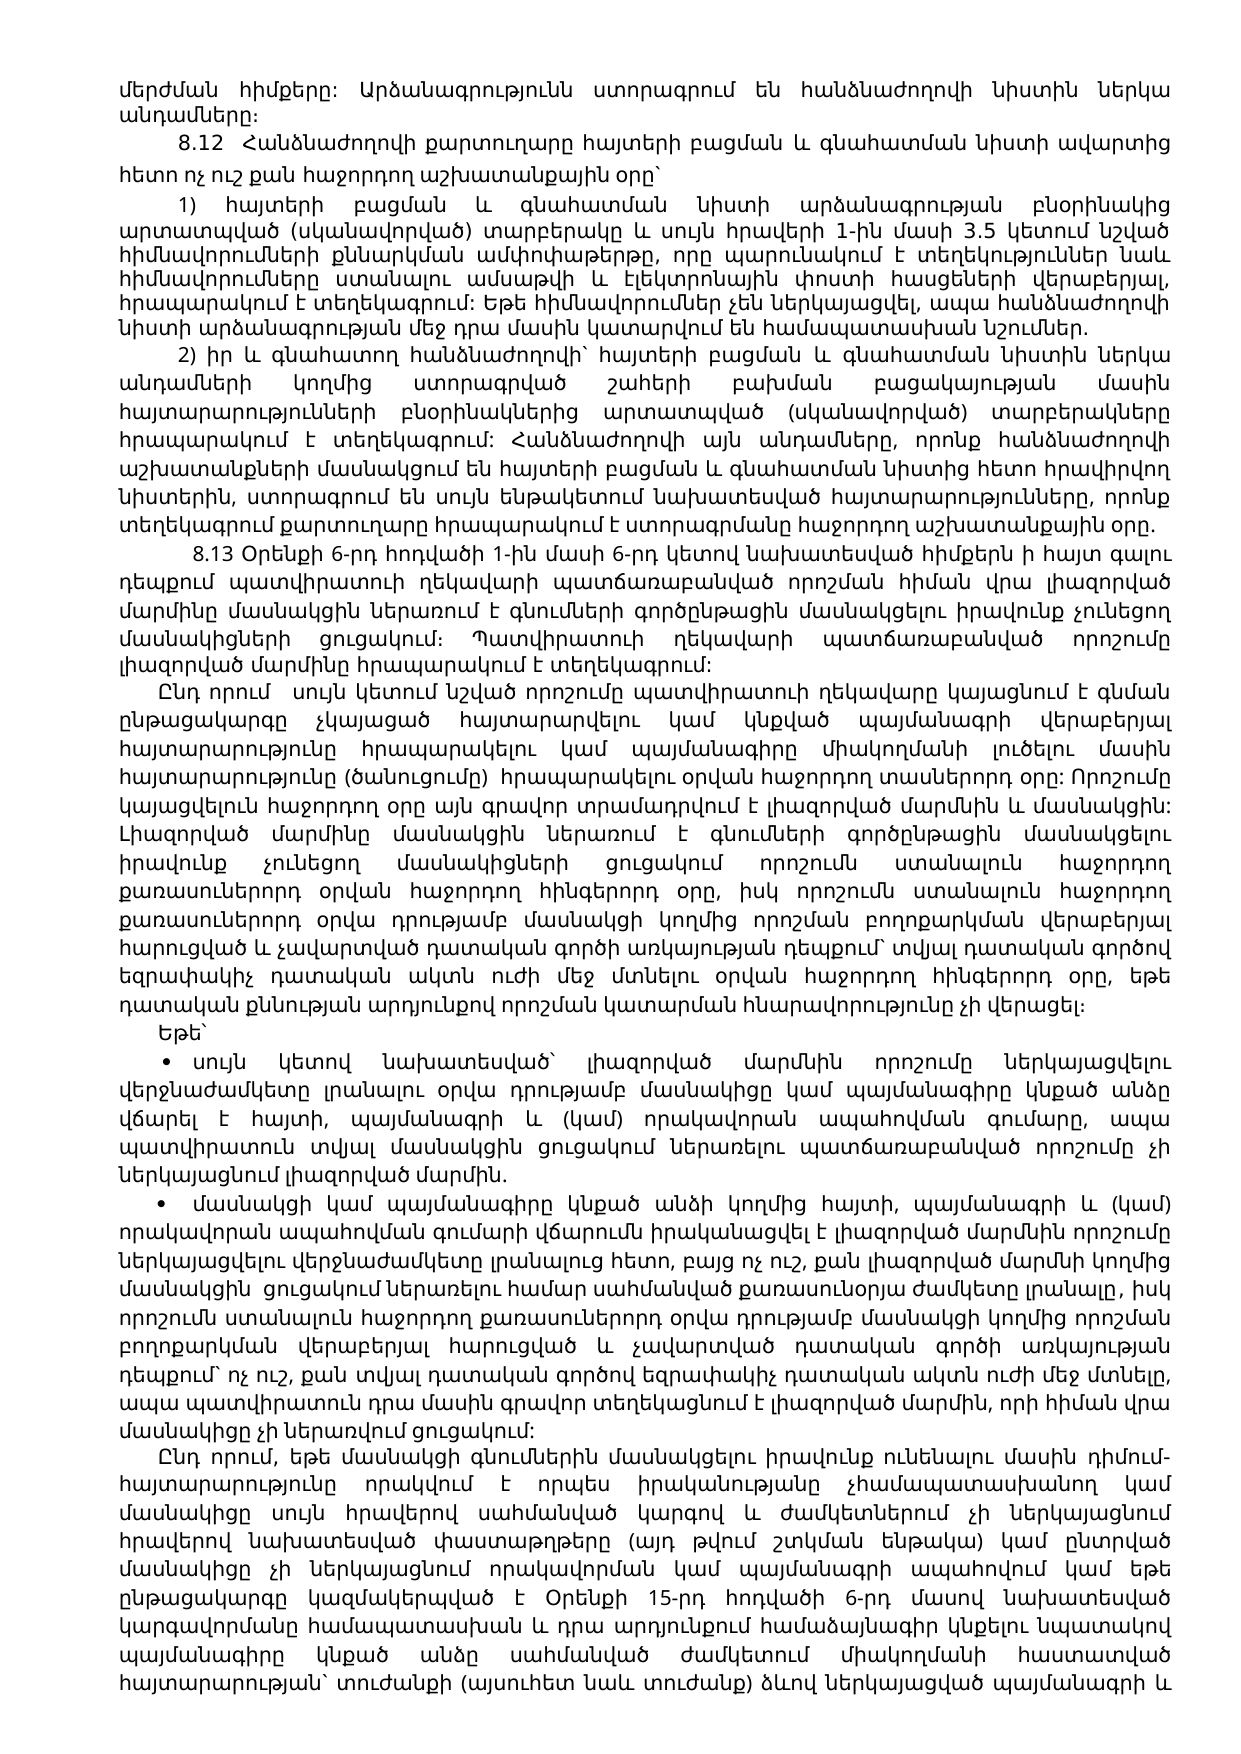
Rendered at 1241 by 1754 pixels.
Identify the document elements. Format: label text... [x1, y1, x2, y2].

list մասնակցի կամ պայմանագիրը կնքած անձի կողմից հայտի, պայմանագրի և (կամ) որակավորան ապահովման գումարի վճարումն իրականացվել է լիազորված մարմնին որոշումը ներկայացվելու վերջնաժամկետը լրանալուց հետո, բայց ոչ ուշ, քան լիազորված մարմնի կողմից մասնակցին ցուցակում ներառելու համար սահմանված քառասունօրյա ժամկետը լրանալը, իսկ որոշումն ստանալուն հաջորդող քառասուներորդ օրվա դրությամբ մասնակցի կողմից որոշման բողոքարկման վերաբերյալ հարուցված և չավարտված դատական գործի առկայության դեպքում` ոչ ուշ, քան տվյալ դատական գործով եզրափակիչ դատական ակտն ուժի մեջ մտնելը, ապա պատվիրատուն դրա մասին գրավոր տեղեկացնում է լիազորված մարմին, որի հիման վրա մասնակիցը չի ներառվում ցուցակում: [118, 1189, 1171, 1445]
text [118, 75, 1171, 128]
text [118, 1445, 1171, 1697]
list սույն կետով նախատեսված՝ լիազորված մարմնին որոշումը ներկայացվելու վերջնաժամկետը լրանալու օրվա դրությամբ մասնակիցը կամ պայմանագիրը կնքած անձը վճարել է հայտի, պայմանագրի և (կամ) որակավորան ապահովման գումարը, ապա պատվիրատուն տվյալ մասնակցին ցուցակում ներառելու պատճառաբանված որոշումը չի ներկայացնում լիազորված մարմին. [118, 1047, 1171, 1189]
text 8.13 Օրենքի 6-րդ հոդվածի 1-ին մասի 6-րդ կետով նախատեսված հիմքերն ի հայտ գալու դեպքում պատվիրատուի ղեկավարի պատճառաբանված որոշման հիման վրա լիազորված մարմինը մասնակցին ներառում է գնումների գործընթացին մասնակցելու իրավունք չունեցող մասնակիցների ցուցակում։ Պատվիրատուի ղեկավարի պատճառաբանված որոշումը լիազորված մարմինը հրապարակում է տեղեկագրում: [118, 539, 1171, 677]
text 8.12 Հանձնաժողովի քարտուղարը հայտերի բացման և գնահատման նիստի ավարտից հետո ոչ ուշ քան հաջորդող աշխատանքային օրը` [118, 128, 1171, 190]
text Եթե՝ [118, 1018, 1171, 1047]
text Ընդ որում սույն կետում նշված որոշումը պատվիրատուի ղեկավարը կայացնում է գնման ընթացակարգը չկայացած հայտարարվելու կամ կնքված պայմանագրի վերաբերյալ հայտարարությունը հրապարակելու կամ պայմանագիրը միակողմանի լուծելու մասին հայտարարությունը (ծանուցումը) հրապարակելու օրվան հաջորդող տասներորդ օրը: Որոշումը կայացվելուն հաջորդող օրը այն գրավոր տրամադրվում է լիազորված մարմնին և մասնակցին: Լիազորված մարմինը մասնակցին ներառում է գնումների գործընթացին մասնակցելու իրավունք չունեցող մասնակիցների ցուցակում որոշումն ստանալուն հաջորդող քառասուներորդ օրվան հաջորդող հինգերորդ օրը, իսկ որոշումն ստանալուն հաջորդող քառասուներորդ օրվա դրությամբ մասնակցի կողմից որոշման բողոքարկման վերաբերյալ հարուցված և չավարտված դատական գործի առկայության դեպքում` տվյալ դատական գործով եզրափակիչ դատական ակտն ուժի մեջ մտնելու օրվան հաջորդող հինգերորդ օրը, եթե դատական քննության արդյունքով որոշման կատարման հնարավորությունը չի վերացել։ [118, 677, 1171, 1018]
text 1) հայտերի բացման և գնահատման նիստի արձանագրության բնօրինակից արտատպված (սկանավորված) տարբերակը և սույն հրավերի 1-ին մասի 3.5 կետում նշված հիմնավորումների քննարկման ամփոփաթերթը, որը պարունակում է տեղեկություններ նաև հիմնավորումները ստանալու ամսաթվի և էլեկտրոնային փոստի հասցեների վերաբերյալ, հրապարակում է տեղեկագրում: Եթե հիմնավորումներ չեն ներկայացվել, ապա հանձնաժողովի նիստի արձանագրության մեջ դրա մասին կատարվում են համապատասխան նշումներ. [118, 190, 1171, 340]
text 2) իր և գնահատող հանձնաժողովի` հայտերի բացման և գնահատման նիստին ներկա անդամների կողմից ստորագրված շահերի բախման բացակայության մասին հայտարարությունների բնօրինակներից արտատպված (սկանավորված) տարբերակները հրապարակում է տեղեկագրում: Հանձնաժողովի այն անդամները, որոնք հանձնաժողովի աշխատանքների մասնակցում են հայտերի բացման և գնահատման նիստից հետո հրավիրվող նիստերին, ստորագրում են սույն ենթակետում նախատեսված հայտարարությունները, որոնք տեղեկագրում քարտուղարը հրապարակում է ստորագրմանը հաջորդող աշխատանքային օրը. [118, 340, 1171, 539]
